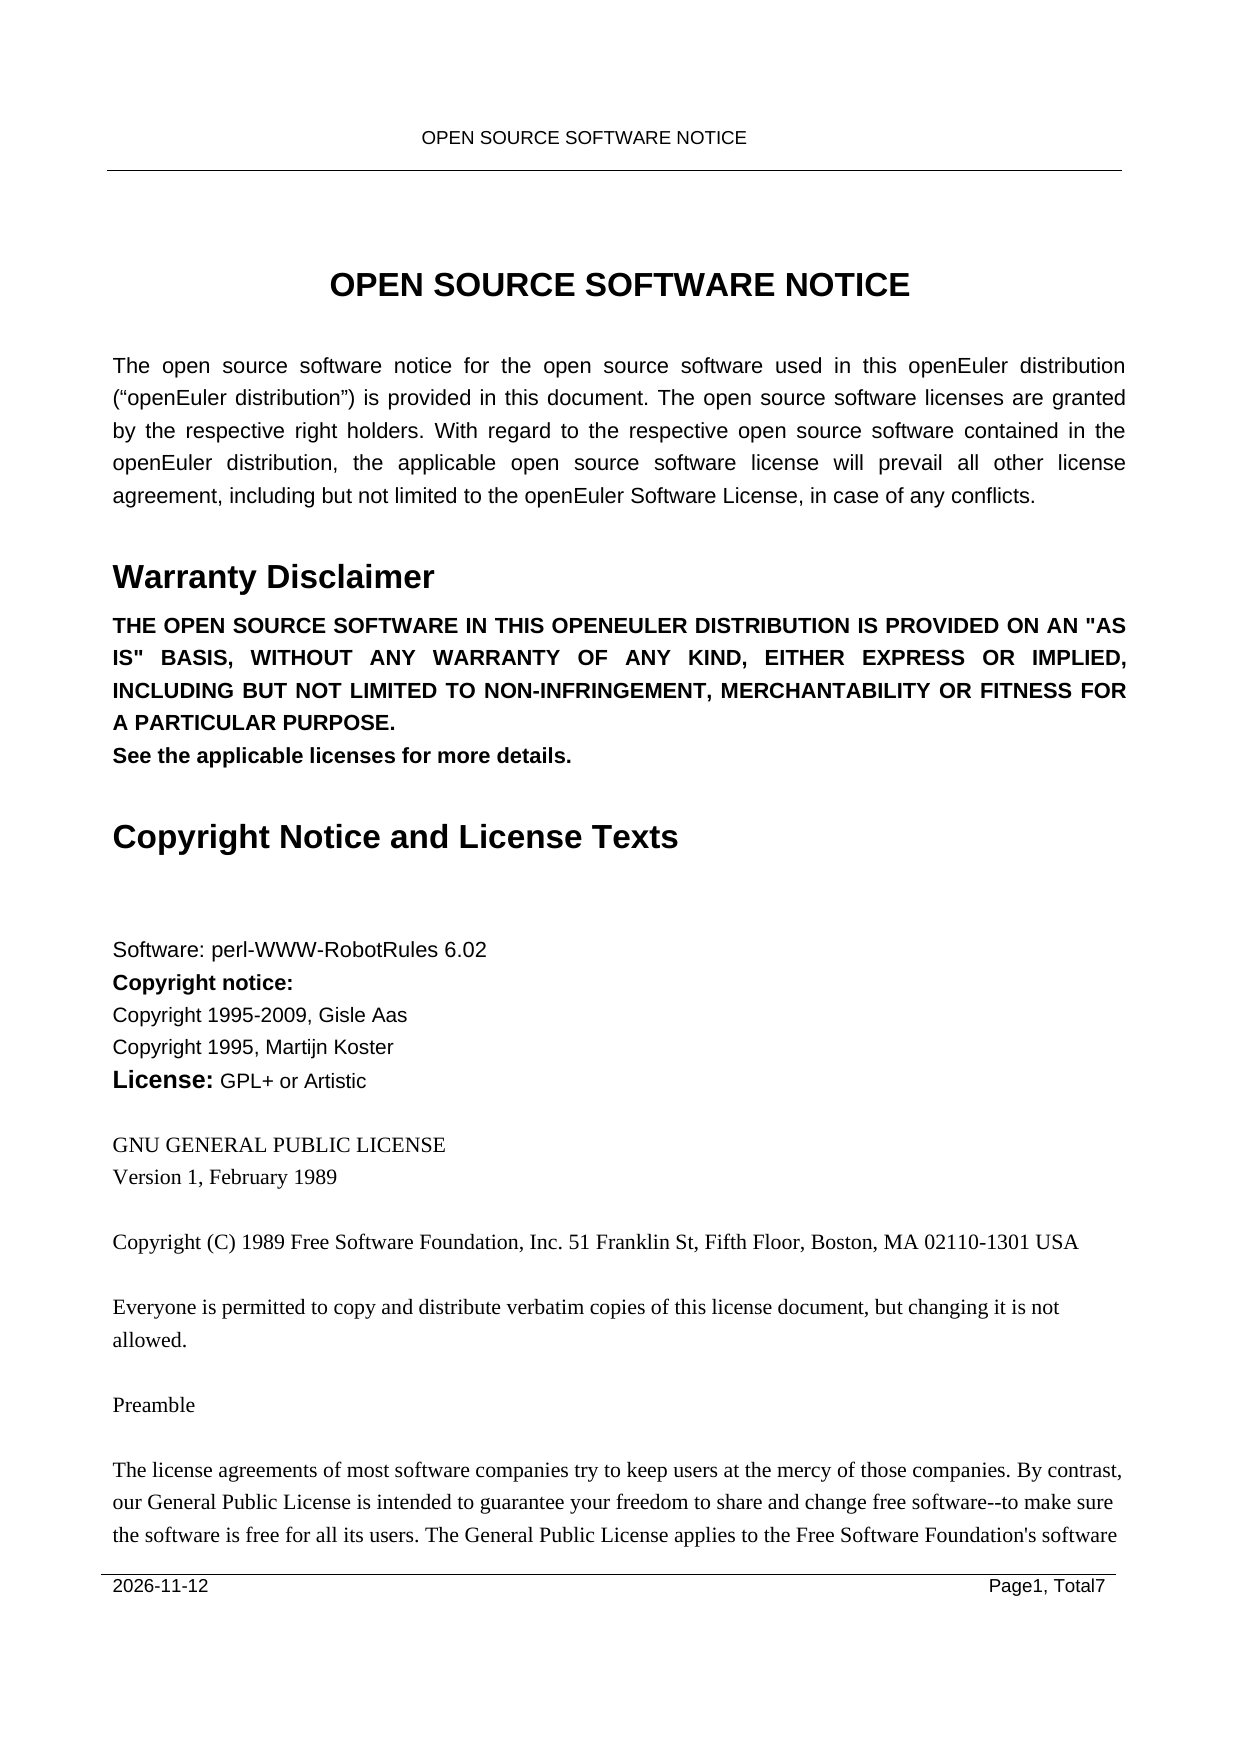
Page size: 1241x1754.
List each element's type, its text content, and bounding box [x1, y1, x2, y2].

text OPEN SOURCE SOFTWARE NOTICE [112, 251, 1128, 316]
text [112, 1063, 1128, 1551]
text Warranty Disclaimer [112, 544, 1128, 609]
text Copyright notice: [112, 966, 1128, 998]
text Copyright 1995, Martijn Koster [112, 1031, 1128, 1063]
text Copyright 1995-2009, Gisle Aas [112, 998, 1128, 1031]
text Copyright Notice and License Texts [112, 804, 1128, 869]
text Software: perl-WWW-RobotRules 6.02 [112, 933, 1128, 966]
text The open source software notice for the open source software used in this openEuler distribution (“openEuler distribution”) is provided in this document. The open source software licenses are granted by the respective right holders. With regard to the respective open source software contained in the openEuler distribution, the applicable open source software license will prevail all other license agreement, including but not limited to the openEuler Software License, in case of any conflicts. [112, 349, 1128, 511]
text THE OPEN SOURCE SOFTWARE IN THIS OPENEULER DISTRIBUTION IS PROVIDED ON AN "AS IS" BASIS, WITHOUT ANY WARRANTY OF ANY KIND, EITHER EXPRESS OR IMPLIED, INCLUDING BUT NOT LIMITED TO NON-INFRINGEMENT, MERCHANTABILITY OR FITNESS FOR A PARTICULAR PURPOSE. See the applicable licenses for more details. [112, 609, 1128, 771]
